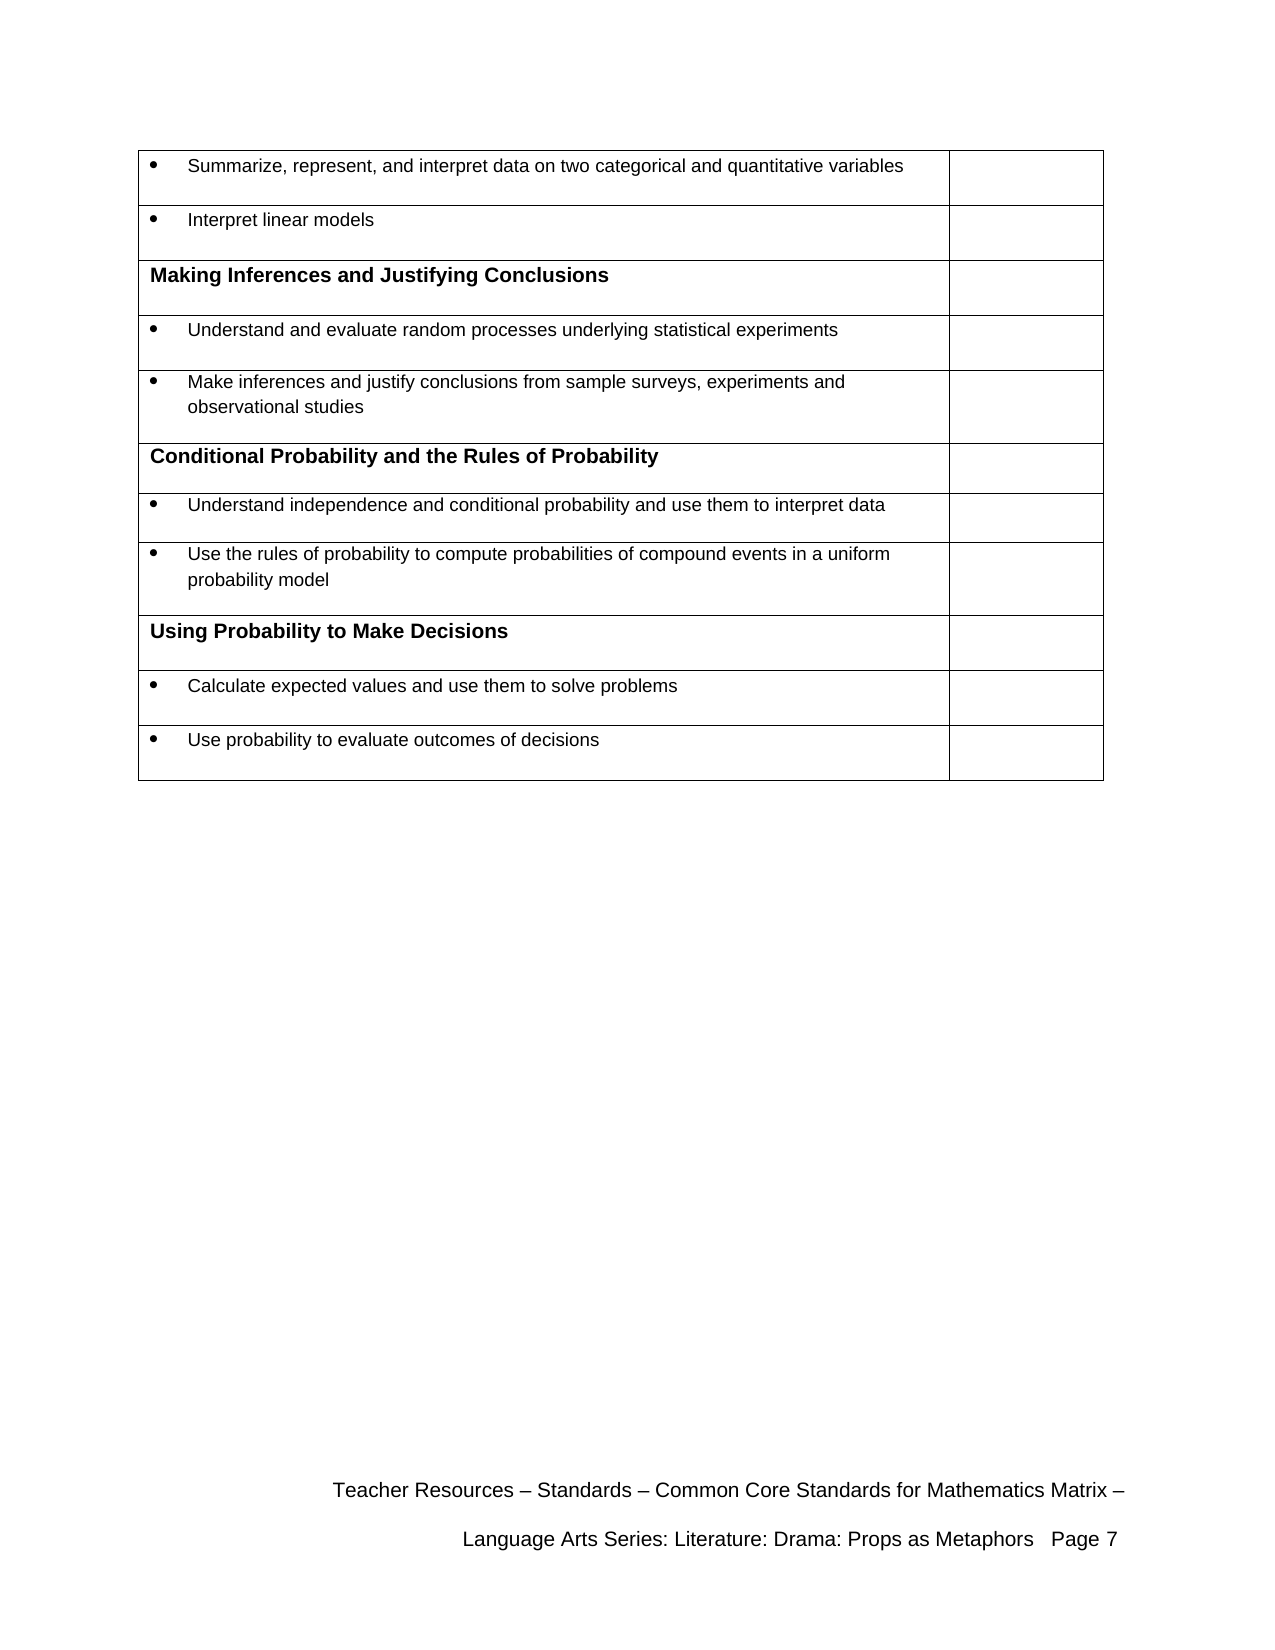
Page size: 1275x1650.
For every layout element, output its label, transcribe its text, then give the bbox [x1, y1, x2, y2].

table_cell [950, 671, 1103, 725]
table_cell [950, 151, 1103, 205]
table_cell Understand and evaluate random processes underlying statistical experiments [139, 316, 949, 369]
table_cell Conditional Probability and the Rules of Probability [139, 444, 949, 493]
table_cell Use the rules of probability to compute probabilities of compound events in a uniform probability model [139, 543, 949, 615]
table_cell [950, 371, 1103, 443]
table_cell [950, 543, 1103, 615]
table_cell Using Probability to Make Decisions [139, 616, 949, 670]
table_cell [950, 316, 1103, 369]
table_cell [950, 261, 1103, 315]
table_cell Understand independence and conditional probability and use them to interpret data [139, 494, 949, 542]
table_cell Use probability to evaluate outcomes of decisions [139, 726, 949, 780]
table_cell [950, 206, 1103, 260]
table_cell Interpret linear models [139, 206, 949, 260]
table_cell Making Inferences and Justifying Conclusions [139, 261, 949, 315]
table_cell [950, 494, 1103, 542]
table_cell [950, 726, 1103, 780]
table_cell [950, 616, 1103, 670]
table_cell Calculate expected values and use them to solve problems [139, 671, 949, 725]
table_cell Summarize, represent, and interpret data on two categorical and quantitative variables [139, 151, 949, 205]
table_cell [950, 444, 1103, 493]
table_cell Make inferences and justify conclusions from sample surveys, experiments and observational studies [139, 371, 949, 443]
